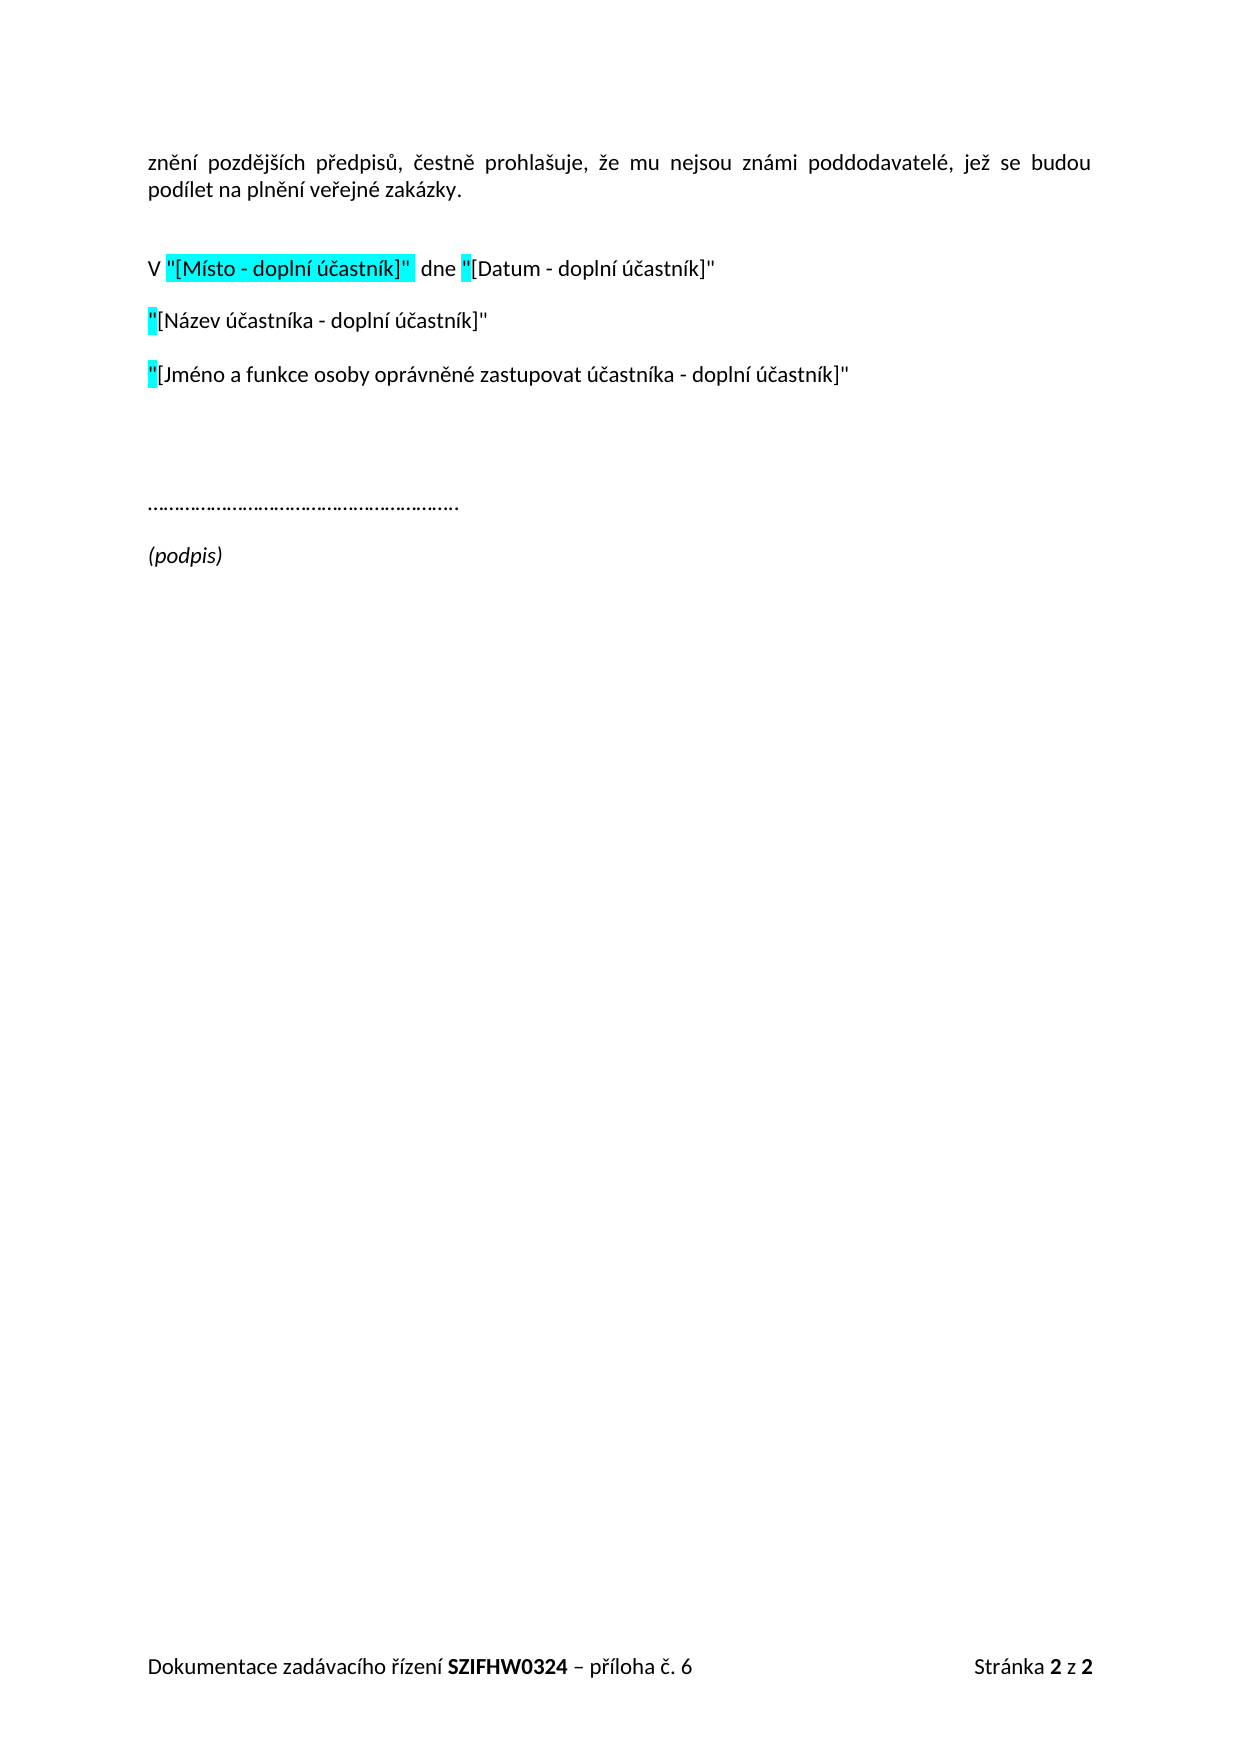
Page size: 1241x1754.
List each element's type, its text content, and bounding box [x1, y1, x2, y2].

text (podpis) [148, 541, 1093, 569]
text V dne [471, 254, 1093, 282]
text V dne [415, 254, 461, 282]
text ………………………………………………….. [148, 488, 1093, 516]
text V dne [148, 254, 166, 282]
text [148, 148, 1093, 204]
